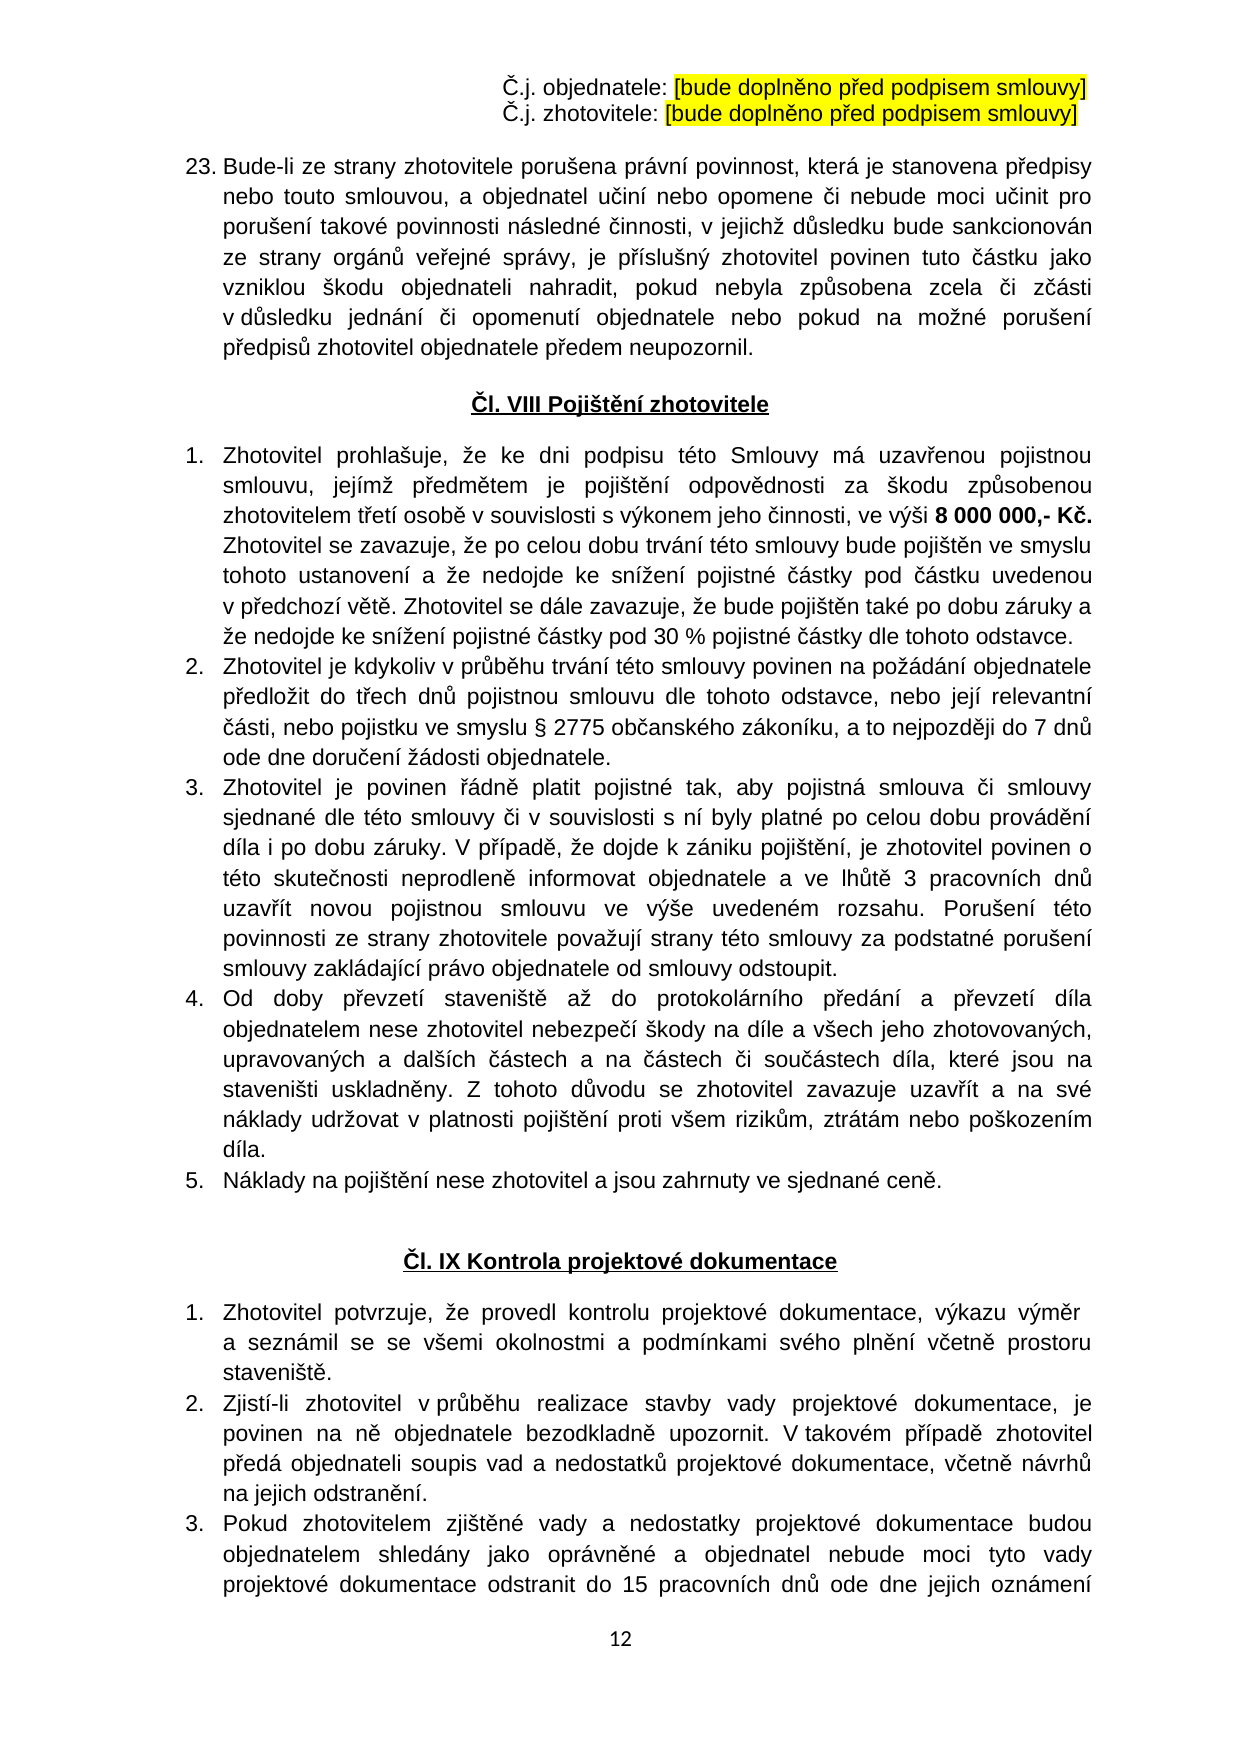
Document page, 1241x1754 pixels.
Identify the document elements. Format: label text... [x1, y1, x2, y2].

list Zhotovitel je povinen řádně platit pojistné tak, aby pojistná smlouva či smlouvy sjednané dle této smlouvy či v souvislosti s ní byly platné po celou dobu provádění díla i po dobu záruky. V případě, že dojde k zániku pojištění, je zhotovitel povinen o této skutečnosti neprodleně informovat objednatele a ve lhůtě 3 pracovních dnů uzavřít novou pojistnou smlouvu ve výše uvedeném rozsahu. Porušení této povinnosti ze strany zhotovitele považují strany této smlouvy za podstatné porušení smlouvy zakládající právo objednatele od smlouvy odstoupit. [185, 774, 1093, 982]
text Čl. VIII Pojištění zhotovitele [148, 391, 1093, 417]
list Zhotovitel prohlašuje, že ke dni podpisu této Smlouvy má uzavřenou pojistnou smlouvu, jejímž předmětem je pojištění odpovědnosti za škodu způsobenou zhotovitelem třetí osobě v souvislosti s výkonem jeho činnosti, ve výši 8 000 000,- Kč. Zhotovitel se zavazuje, že po celou dobu trvání této smlouvy bude pojištěn ve smyslu tohoto ustanovení a že nedojde ke snížení pojistné částky pod částku uvedenou v předchozí větě. Zhotovitel se dále zavazuje, že bude pojištěn také po dobu záruky a že nedojde ke snížení pojistné částky pod 30 % pojistné částky dle tohoto odstavce. [185, 442, 1093, 649]
text Čl. IX Kontrola projektové dokumentace [148, 1248, 1093, 1274]
list Zhotovitel je kdykoliv v průběhu trvání této smlouvy povinen na požádání objednatele předložit do třech dnů pojistnou smlouvu dle tohoto odstavce, nebo její relevantní části, nebo pojistku ve smyslu § 2775 občanského zákoníku, a to nejpozději do 7 dnů ode dne doručení žádosti objednatele. [185, 653, 1093, 770]
list Zhotovitel potvrzuje, že provedl kontrolu projektové dokumentace, výkazu výměr a seznámil se se všemi okolnostmi a podmínkami svého plnění včetně prostoru staveniště. [185, 1299, 1093, 1386]
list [185, 1510, 1093, 1597]
list Bude-li ze strany zhotovitele porušena právní povinnost, která je stanovena předpisy nebo touto smlouvou, a objednatel učiní nebo opomene či nebude moci učinit pro porušení takové povinnosti následné činnosti, v jejichž důsledku bude sankcionován ze strany orgánů veřejné správy, je příslušný zhotovitel povinen tuto částku jako vzniklou škodu objednateli nahradit, pokud nebyla způsobena zcela či zčásti v důsledku jednání či opomenutí objednatele nebo pokud na možné porušení předpisů zhotovitel objednatele předem neupozornil. [185, 153, 1093, 360]
list Od doby převzetí staveniště až do protokolárního předání a převzetí díla objednatelem nese zhotovitel nebezpečí škody na díle a všech jeho zhotovovaných, upravovaných a dalších částech a na částech či součástech díla, které jsou na staveništi uskladněny. Z tohoto důvodu se zhotovitel zavazuje uzavřít a na své náklady udržovat v platnosti pojištění proti všem rizikům, ztrátám nebo poškozením díla. [185, 985, 1093, 1163]
list Náklady na pojištění nese zhotovitel a jsou zahrnuty ve sjednané ceně. [185, 1167, 1093, 1193]
list Zjistí-li zhotovitel v průběhu realizace stavby vady projektové dokumentace, je povinen na ně objednatele bezodkladně upozornit. V takovém případě zhotovitel předá objednateli soupis vad a nedostatků projektové dokumentace, včetně návrhů na jejich odstranění. [185, 1389, 1093, 1507]
